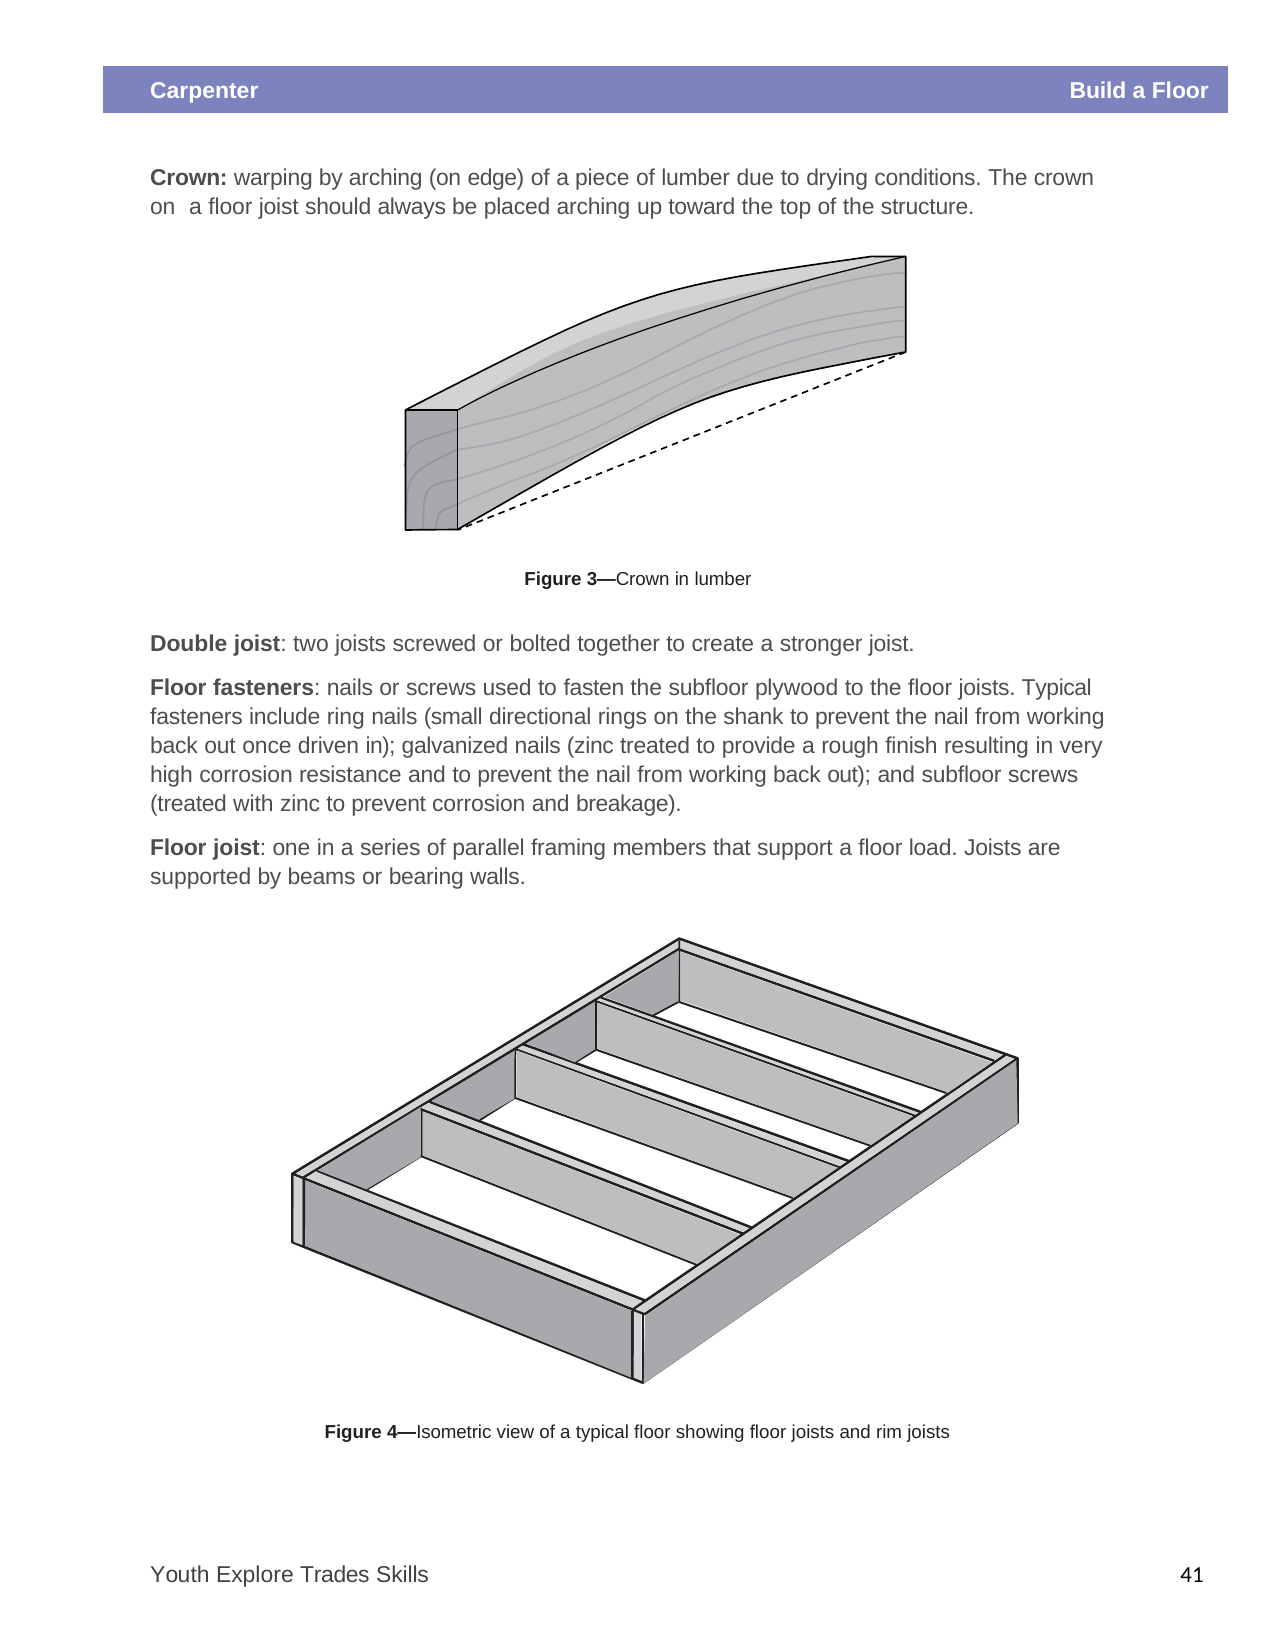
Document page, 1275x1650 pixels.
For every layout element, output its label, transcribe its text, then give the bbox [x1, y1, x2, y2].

text Figure 4—Isometric view of a typical floor showing floor joists and rim joists [324, 1421, 1239, 1443]
text Figure 3—Crown in lumber [241, 567, 1034, 589]
text Crown: warping by arching (on edge) of a piece of lumber due to drying conditions. The crown on a floor joist should always be placed arching up toward the top of the structure. [150, 164, 1121, 219]
text Double joist: two joists screwed or bolted together to create a stronger joist. [150, 630, 1239, 657]
text Floor fasteners: nails or screws used to fasten the subfloor plywood to the floor joists. Typical fasteners include ring nails (small directional rings on the shank to prevent the nail from working back out once driven in); galvanized nails (zinc treated to provide a rough finish resulting in very high corrosion resistance and to prevent the nail from working back out); and subfloor screws (treated with zinc to prevent corrosion and breakage). [150, 674, 1115, 817]
text Floor joist: one in a series of parallel framing members that support a floor load. Joists are supported by beams or bearing walls. [150, 834, 1099, 889]
